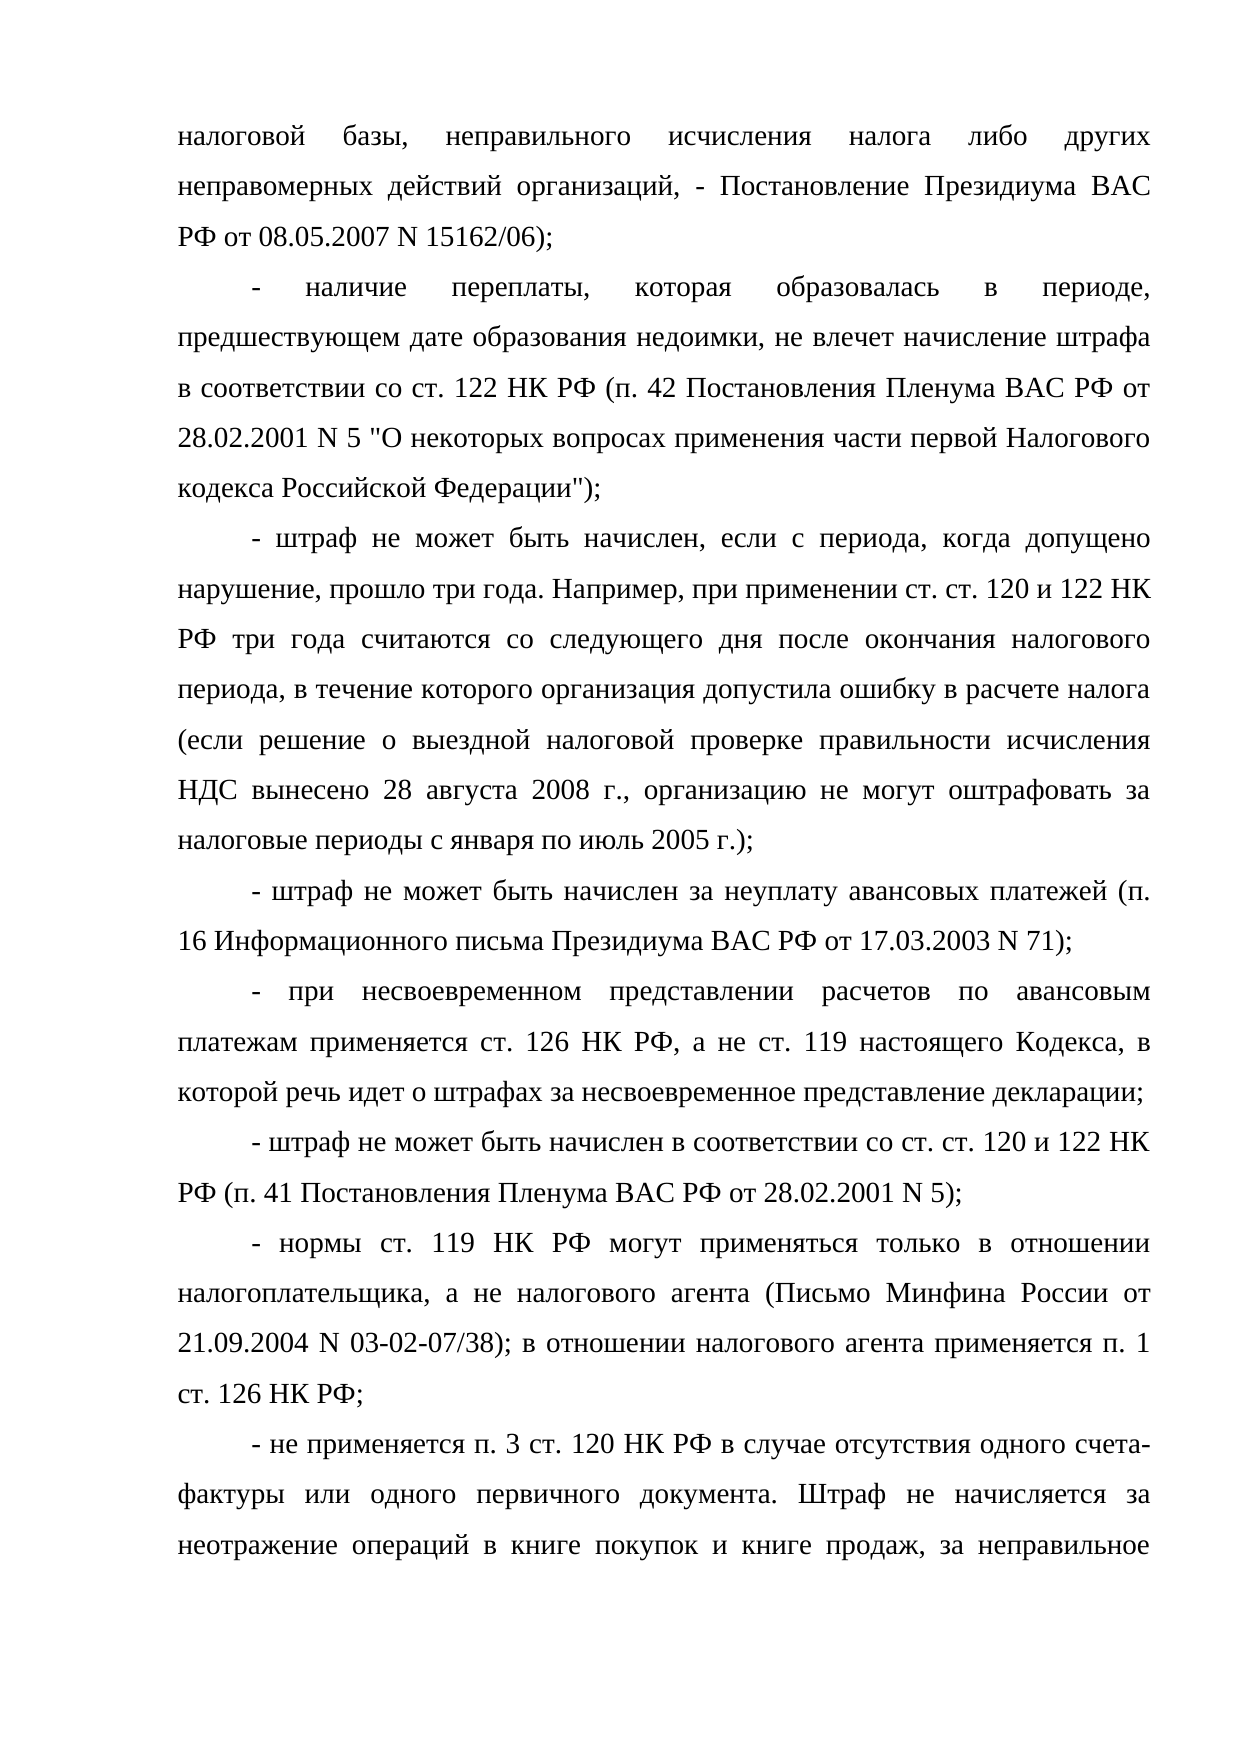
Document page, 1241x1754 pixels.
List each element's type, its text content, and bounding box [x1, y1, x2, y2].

text - наличие переплаты, которая образовалась в периоде, предшествующем дате образования недоимки, не влечет начисление штрафа в соответствии со ст. 122 НК РФ (п. 42 Постановления Пленума ВАС РФ от 28.02.2001 N 5 "О некоторых вопросах применения части первой Налогового кодекса Российской Федерации"); [177, 269, 1152, 504]
text - при несвоевременном представлении расчетов по авансовым платежам применяется ст. 126 НК РФ, а не ст. 119 настоящего Кодекса, в которой речь идет о штрафах за несвоевременное представление декларации; [177, 973, 1152, 1108]
text - нормы ст. 119 НК РФ могут применяться только в отношении налогоплательщика, а не налогового агента (Письмо Минфина России от 21.09.2004 N 03-02-07/38); в отношении налогового агента применяется п. 1 ст. 126 НК РФ; [177, 1225, 1152, 1409]
text - штраф не может быть начислен в соответствии со ст. ст. 120 и 122 НК РФ (п. 41 Постановления Пленума ВАС РФ от 28.02.2001 N 5); [177, 1124, 1152, 1208]
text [177, 118, 1152, 252]
text - штраф не может быть начислен, если с периода, когда допущено нарушение, прошло три года. Например, при применении ст. ст. 120 и 122 НК РФ три года считаются со следующего дня после окончания налогового периода, в течение которого организация допустила ошибку в расчете налога (если решение о выездной налоговой проверке правильности исчисления НДС вынесено 28 августа 2008 г., организацию не могут оштрафовать за налоговые периоды с января по июль 2005 г.); [177, 521, 1152, 856]
text - штраф не может быть начислен за неуплату авансовых платежей (п. 16 Информационного письма Президиума ВАС РФ от 17.03.2003 N 71); [177, 873, 1152, 957]
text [177, 1426, 1152, 1560]
